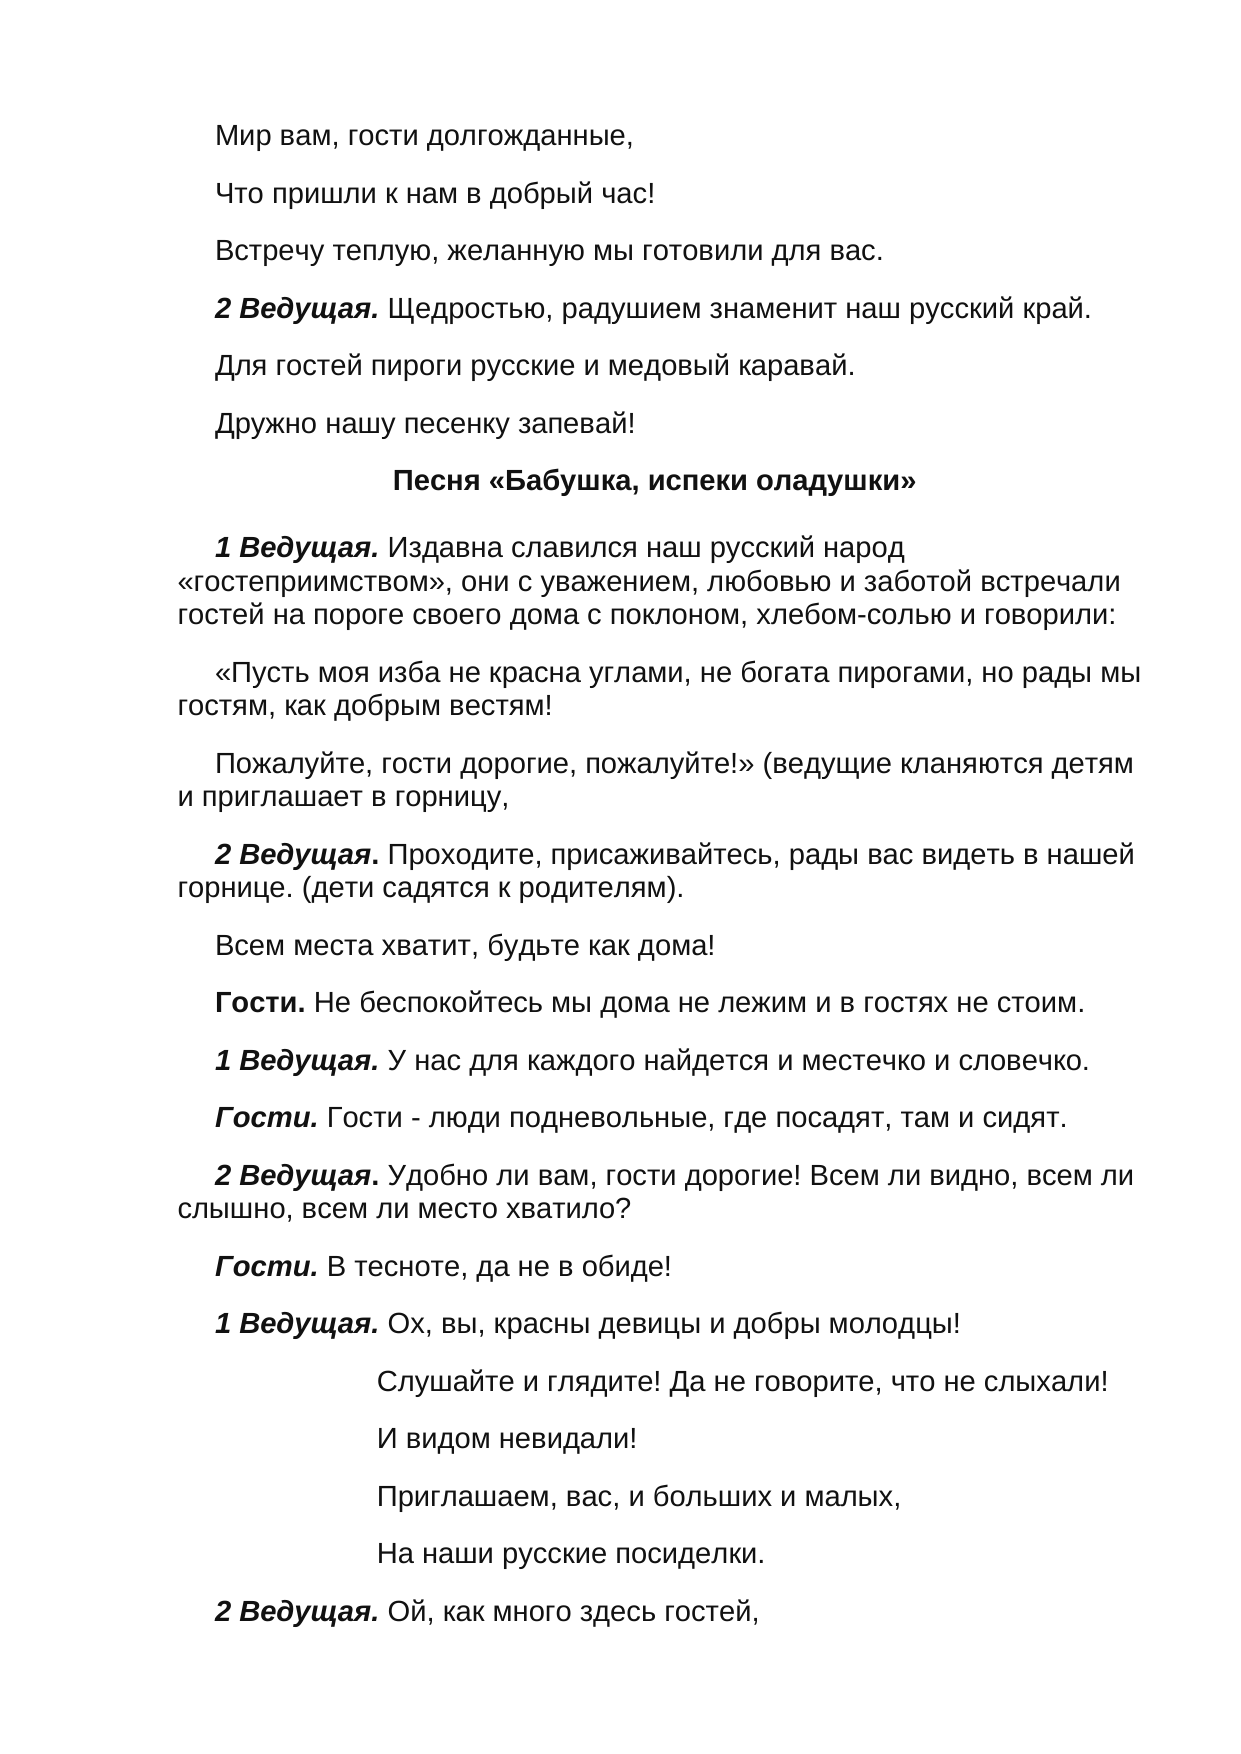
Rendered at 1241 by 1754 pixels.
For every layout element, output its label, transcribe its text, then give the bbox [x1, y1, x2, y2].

text Пожалуйте, гости дорогие, пожалуйте!» (ведущие кланяются детям и приглашает в горницу, [177, 746, 1152, 813]
text Гости. Гости - люди подневольные, где посадят, там и сидят. [177, 1100, 1152, 1134]
text Гости. В тесноте, да не в обиде! [177, 1249, 1152, 1282]
text 2 Ведущая. Щедростью, радушием знаменит наш русский край. [177, 291, 1152, 324]
text «Пусть моя изба не красна углами, не богата пирогами, но рады мы гостям, как добрым вестям! [177, 655, 1152, 722]
text 1 Ведущая. У нас для каждого найдется и местечко и словечко. [177, 1043, 1152, 1076]
text Песня «Бабушка, испеки оладушки» [177, 463, 1152, 497]
text 2 Ведущая. Проходите, присаживайтесь, рады вас видеть в нашей горнице. (дети садятся к родителям). [177, 837, 1152, 904]
text Приглашаем, вас, и больших и малых, [177, 1479, 1152, 1512]
text 2 Ведущая. Ой, как много здесь гостей, [177, 1594, 1152, 1627]
text Встречу теплую, желанную мы готовили для вас. [177, 233, 1152, 267]
text И видом невидали! [177, 1421, 1152, 1455]
text Всем места хватит, будьте как дома! [177, 928, 1152, 961]
text Для гостей пироги русские и медовый каравай. [177, 348, 1152, 382]
text Гости. Не беспокойтесь мы дома не лежим и в гостях не стоим. [177, 985, 1152, 1019]
text 1 Ведущая. Ох, вы, красны девицы и добры молодцы! [177, 1306, 1152, 1340]
text Мир вам, гости долгожданные, [177, 118, 1152, 152]
text 1 Ведущая. Издавна славился наш русский народ «гостеприимством», они с уважением, любовью и заботой встречали гостей на пороге своего дома с поклоном, хлебом-солью и говорили: [177, 530, 1152, 631]
text 2 Ведущая. Удобно ли вам, гости дорогие! Всем ли видно, всем ли слышно, всем ли место хватило? [177, 1158, 1152, 1225]
text Слушайте и глядите! Да не говорите, что не слыхали! [177, 1364, 1152, 1397]
text Что пришли к нам в добрый час! [177, 176, 1152, 209]
text Дружно нашу песенку запевай! [177, 406, 1152, 439]
text На наши русские посиделки. [177, 1536, 1152, 1570]
